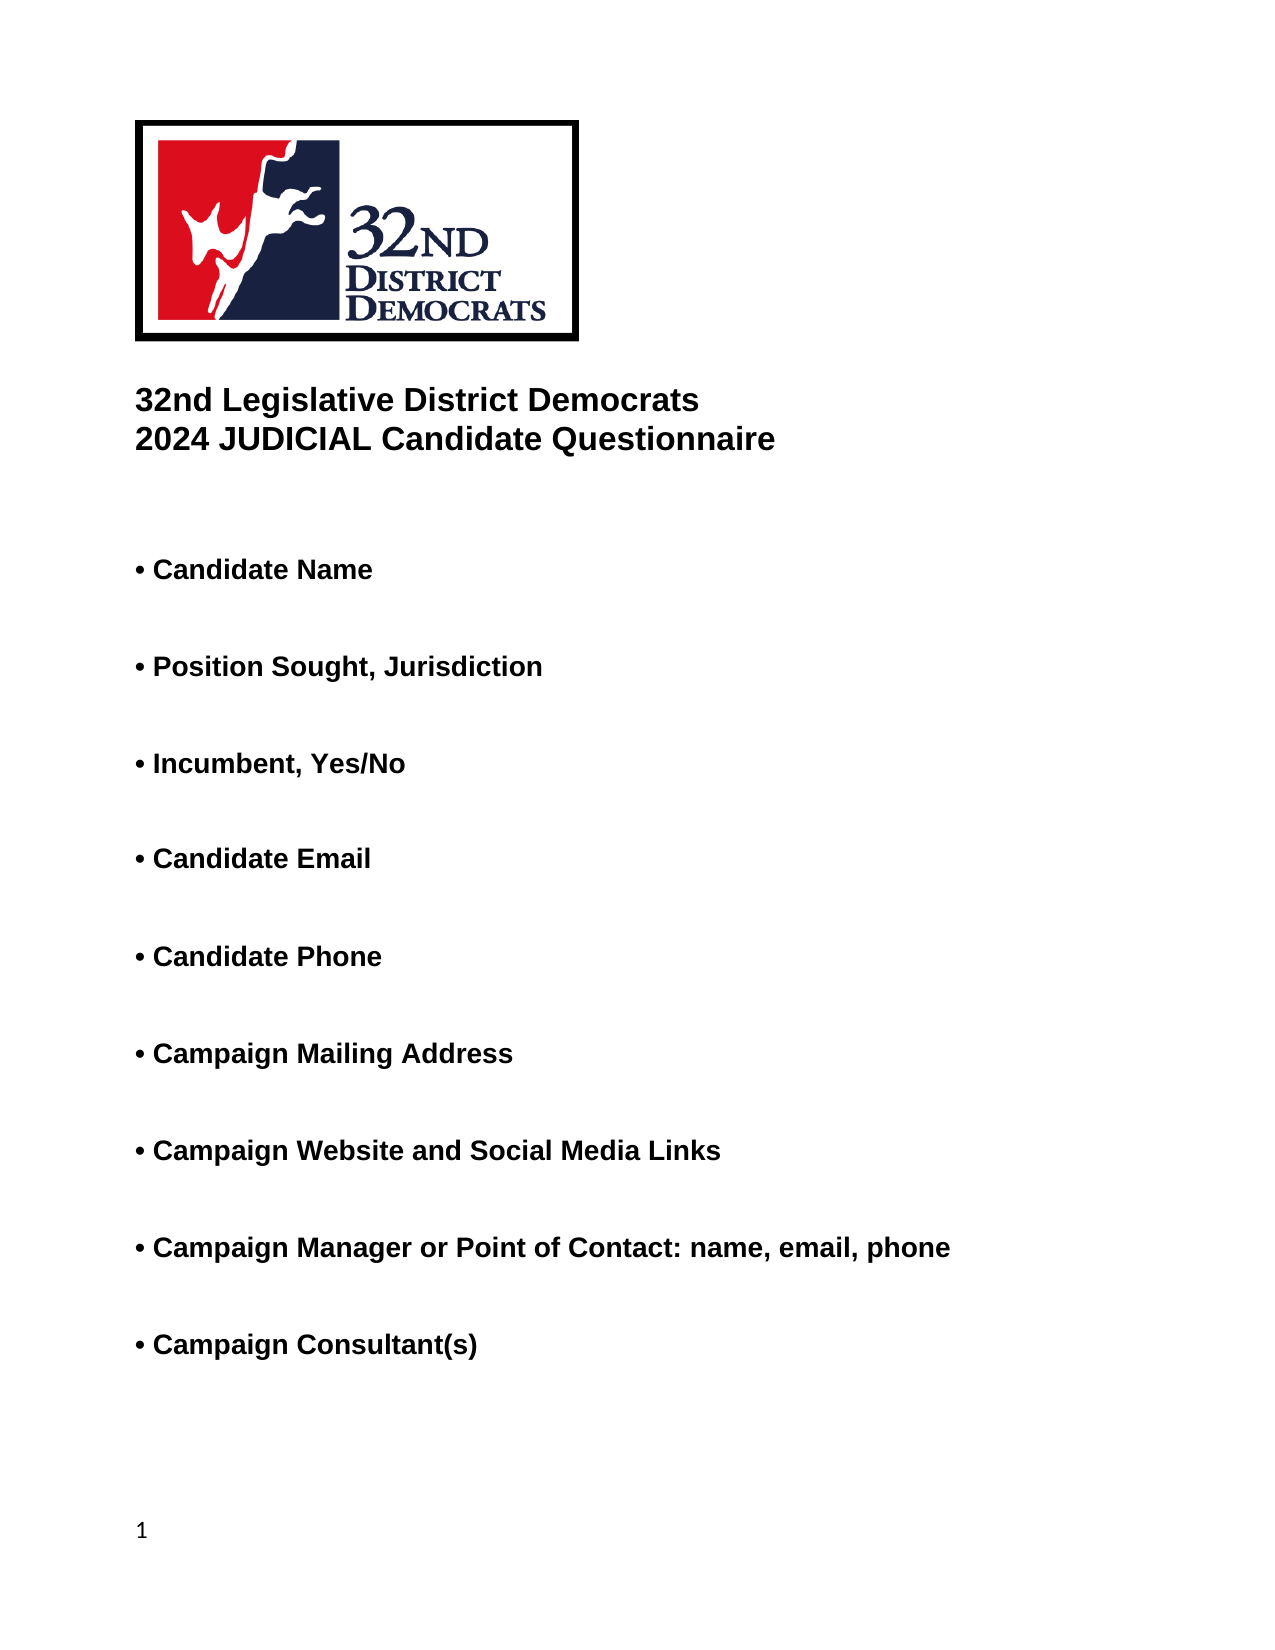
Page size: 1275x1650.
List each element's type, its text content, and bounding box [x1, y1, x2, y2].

text • Incumbent, Yes/No [135, 747, 1140, 779]
text 32nd Legislative District Democrats 2024 JUDICIAL Candidate Questionnaire [135, 380, 1140, 457]
text • Position Sought, Jurisdiction [135, 650, 1140, 682]
text • Candidate Phone [135, 939, 1140, 972]
text • Campaign Website and Social Media Links [135, 1134, 1140, 1166]
text • Candidate Name [135, 553, 1140, 585]
picture [135, 120, 579, 342]
text • Campaign Consultant(s) [135, 1328, 1140, 1361]
text • Candidate Email [135, 842, 1140, 875]
text • Campaign Mailing Address [135, 1037, 1140, 1069]
text • Campaign Manager or Point of Contact: name, email, phone [135, 1231, 1140, 1263]
